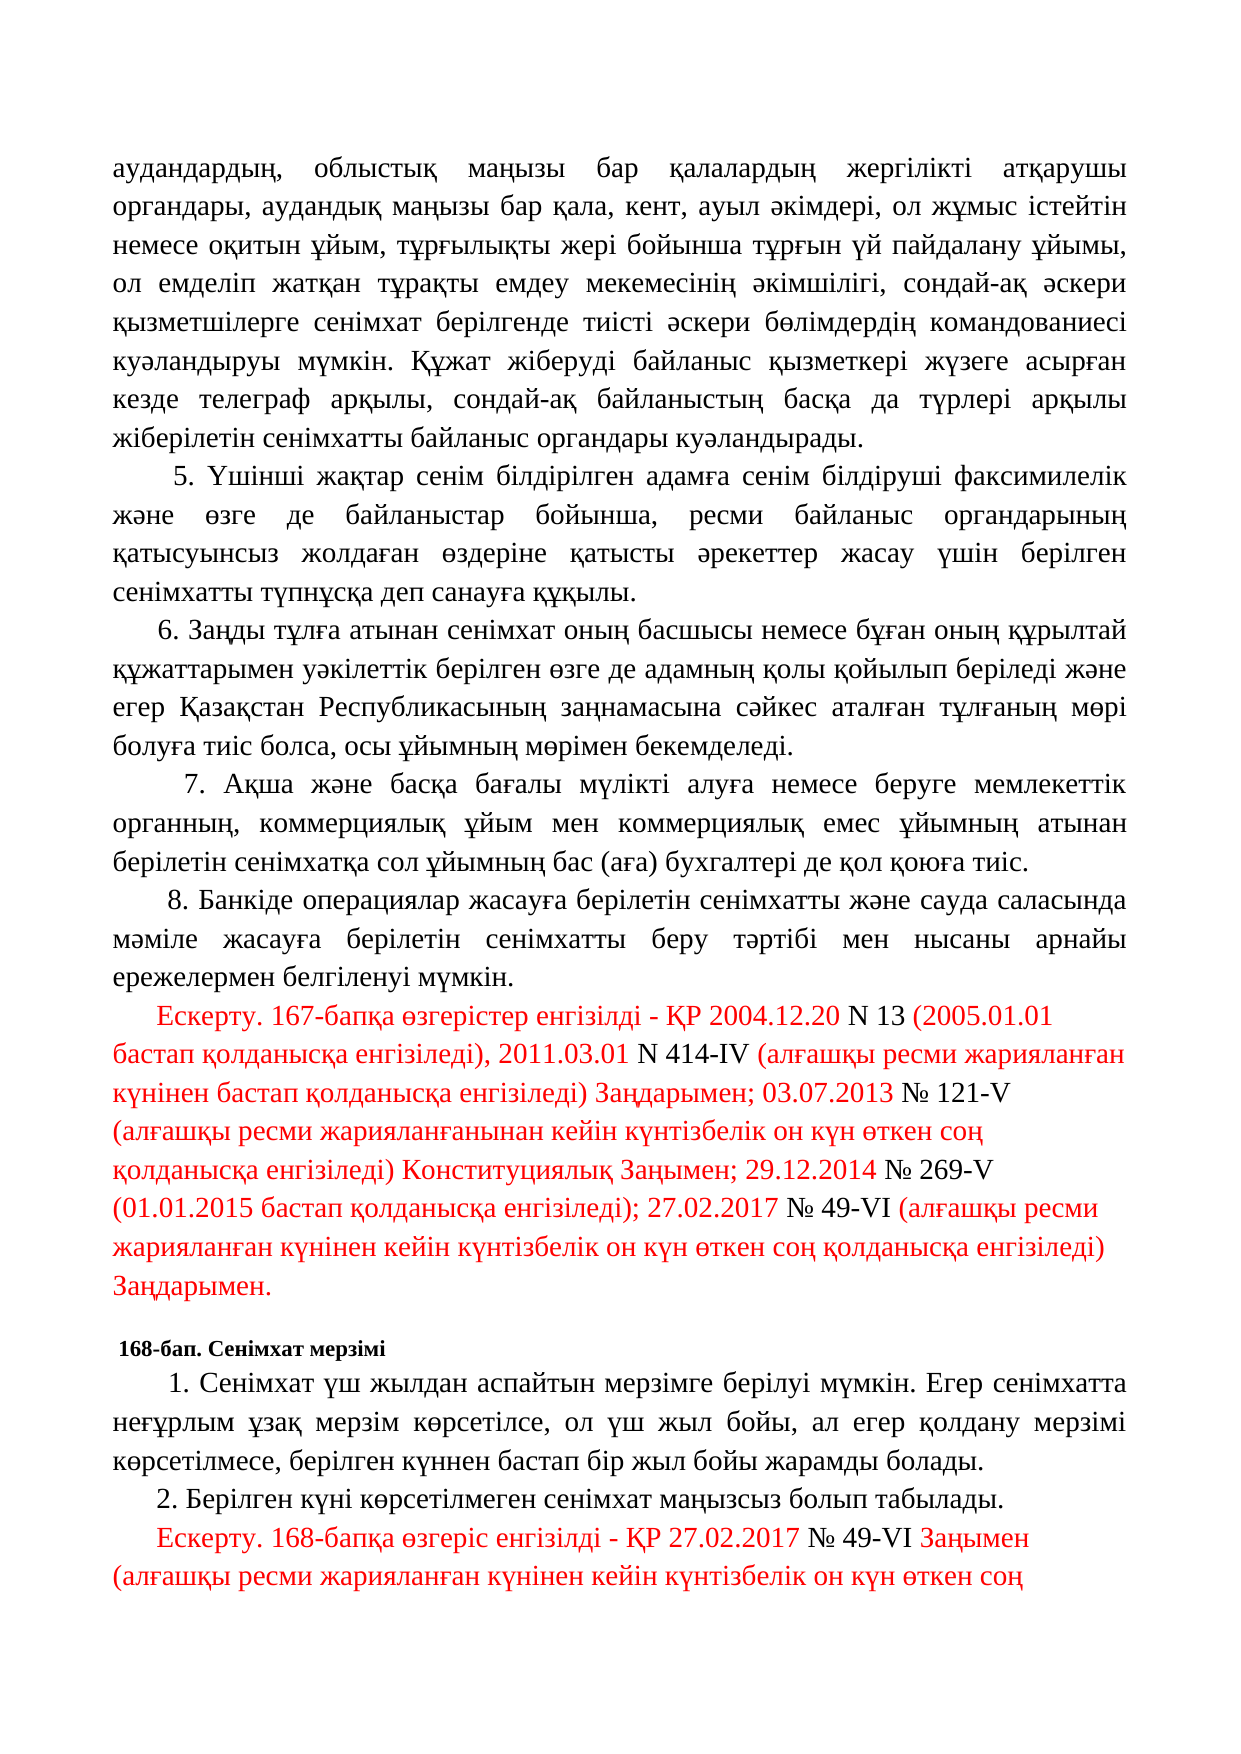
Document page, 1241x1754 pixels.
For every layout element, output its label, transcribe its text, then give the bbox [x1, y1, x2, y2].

text Ескерту. 167-бапқа өзгерістер енгізілді - ҚР 2004.12.20 N 13 (2005.01.01 бастап қолданысқа енгізіледі), 2011.03.01 N 414-IV (алғашқы ресми жарияланған күнінен бастап қолданысқа енгізіледі) Заңдарымен; 03.07.2013 № 121-V (алғашқы ресми жарияланғанынан кейін күнтізбелік он күн өткен соң қолданысқа енгізіледі) Конституциялық Заңымен; 29.12.2014 № 269-V (01.01.2015 бастап қолданысқа енгізіледі); 27.02.2017 № 49-VI (алғашқы ресми жарияланған күнінен кейін күнтізбелік он күн өткен соң қолданысқа енгізіледі) Заңдарымен. [112, 998, 1128, 1331]
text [112, 1520, 1128, 1592]
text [112, 150, 1128, 453]
text 1. Сенiмхат үш жылдан аспайтын мерзiмге берiлуi мүмкiн. Егер сенiмхатта неғұрлым ұзақ мерзiм көрсетiлсе, ол үш жыл бойы, ал егер қолдану мерзiмi көрсетiлмесе, берiлген күннен бастап бiр жыл бойы жарамды болады. [112, 1366, 1128, 1476]
text 168-бап. Сенiмхат мерзiмi [112, 1335, 1128, 1362]
text 2. Берілген күні көрсетілмеген сенімхат маңызсыз болып табылады. [112, 1481, 1128, 1515]
text 5. Үшiншi жақтар сенiм бiлдiрiлген адамға сенiм бiлдiрушi факсимилелiк және өзге де байланыстар бойынша, ресми байланыс органдарының қатысуынсыз жолдаған өздерiне қатысты әрекеттер жасау үшiн берiлген сенiмхатты түпнұсқа деп санауға құқылы. [112, 458, 1128, 607]
text 7. Ақша және басқа бағалы мүлiктi алуға немесе беруге мемлекеттiк органның, коммерциялық ұйым мен коммерциялық емес ұйымның атынан берiлетiн сенiмхатқа сол ұйымның бас (аға) бухгалтерi де қол қоюға тиiс. [112, 767, 1128, 877]
text 8. Банкiде операциялар жасауға берiлетiн сенiмхатты және сауда саласында мәмiле жасауға берiлетiн сенiмхатты беру тәртiбi мен нысаны арнайы ережелермен белгiленуi мүмкiн. [112, 882, 1128, 993]
text 6. Заңды тұлға атынан сенiмхат оның басшысы немесе бұған оның құрылтай құжаттарымен уәкiлеттiк берiлген өзге де адамның қолы қойылып берiледi және егер Қазақстан Республикасының заңнамасына сәйкес аталған тұлғаның мөрі болуға тиіс болса, осы ұйымның мөрiмен бекемделедi. [112, 612, 1128, 762]
